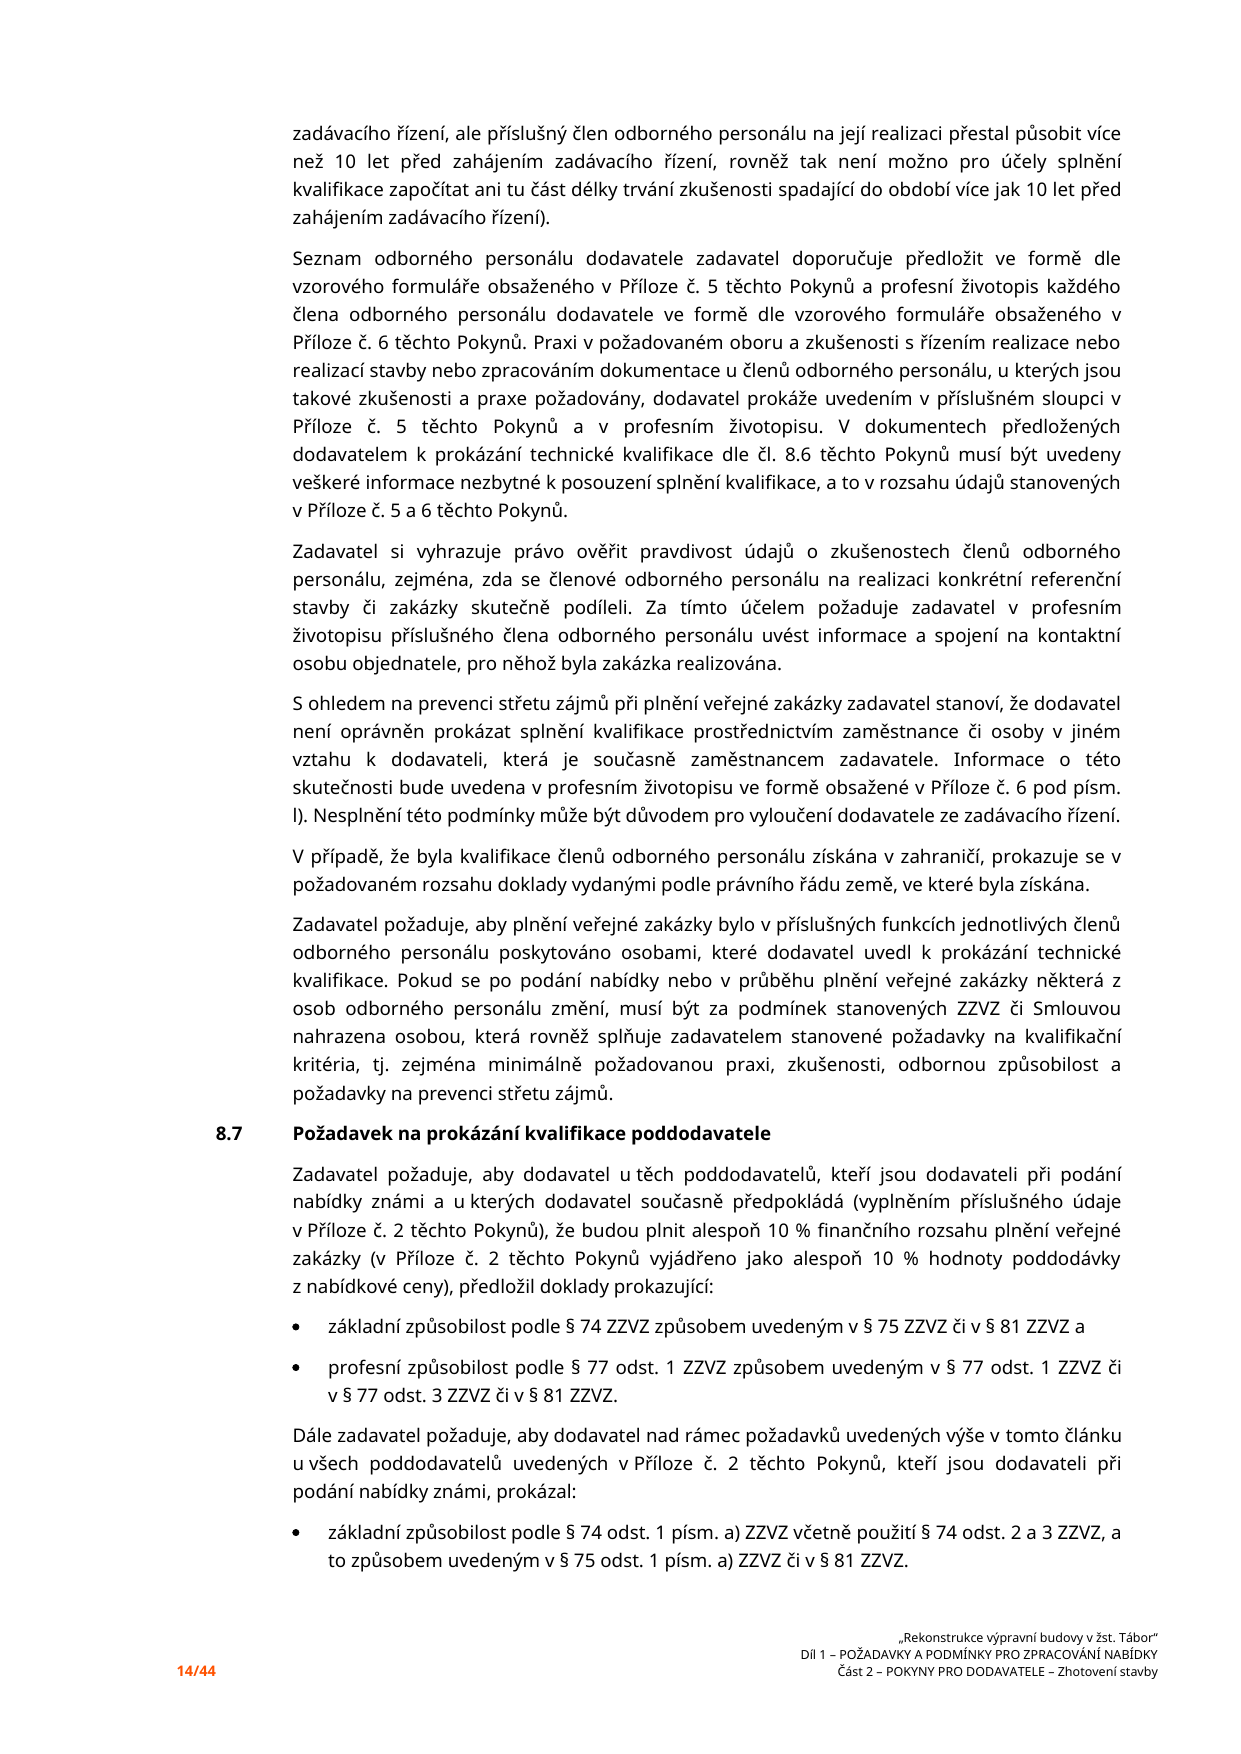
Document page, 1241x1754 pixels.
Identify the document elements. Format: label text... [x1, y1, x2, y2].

text Seznam odborného personálu dodavatele zadavatel doporučuje předložit ve formě dle vzorového formuláře obsaženého v Příloze č. 5 těchto Pokynů a profesní životopis každého člena odborného personálu dodavatele ve formě dle vzorového formuláře obsaženého v Příloze č. 6 těchto Pokynů. Praxi v požadovaném oboru a zkušenosti s řízením realizace nebo realizací stavby nebo zpracováním dokumentace u členů odborného personálu, u kterých jsou takové zkušenosti a praxe požadovány, dodavatel prokáže uvedením v příslušném sloupci v Příloze č. 5 těchto Pokynů a v profesním životopisu. V dokumentech předložených dodavatelem k prokázání technické kvalifikace dle čl. 8.6 těchto Pokynů musí být uvedeny veškeré informace nezbytné k posouzení splnění kvalifikace, a to v rozsahu údajů stanovených v Příloze č. 5 a 6 těchto Pokynů. [292, 245, 1122, 523]
text V případě, že byla kvalifikace členů odborného personálu získána v zahraničí, prokazuje se v požadovaném rozsahu doklady vydanými podle právního řádu země, ve které byla získána. [292, 843, 1122, 897]
text profesní způsobilost podle § 77 odst. 1 ZZVZ způsobem uvedeným v § 77 odst. 1 ZZVZ či v § 77 odst. 3 ZZVZ či v § 81 ZZVZ. [292, 1354, 1122, 1407]
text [292, 121, 1122, 230]
text základní způsobilost podle § 74 odst. 1 písm. a) ZZVZ včetně použití § 74 odst. 2 a 3 ZZVZ, a to způsobem uvedeným v § 75 odst. 1 písm. a) ZZVZ či v § 81 ZZVZ. [292, 1519, 1122, 1573]
text základní způsobilost podle § 74 ZZVZ způsobem uvedeným v § 75 ZZVZ či v § 81 ZZVZ a [292, 1313, 1122, 1339]
text Zadavatel požaduje, aby plnění veřejné zakázky bylo v příslušných funkcích jednotlivých členů odborného personálu poskytováno osobami, které dodavatel uvedl k prokázání technické kvalifikace. Pokud se po podání nabídky nebo v průběhu plnění veřejné zakázky některá z osob odborného personálu změní, musí být za podmínek stanovených ZZVZ či Smlouvou nahrazena osobou, která rovněž splňuje zadavatelem stanovené požadavky na kvalifikační kritéria, tj. zejména minimálně požadovanou praxi, zkušenosti, odbornou způsobilost a požadavky na prevenci střetu zájmů. [292, 912, 1122, 1105]
text S ohledem na prevenci střetu zájmů při plnění veřejné zakázky zadavatel stanoví, že dodavatel není oprávněn prokázat splnění kvalifikace prostřednictvím zaměstnance či osoby v jiném vztahu k dodavateli, která je současně zaměstnancem zadavatele. Informace o této skutečnosti bude uvedena v profesním životopisu ve formě obsažené v Příloze č. 6 pod písm. l). Nesplnění této podmínky může být důvodem pro vyloučení dodavatele ze zadávacího řízení. [292, 691, 1122, 828]
text Zadavatel požaduje, aby dodavatel u těch poddodavatelů, kteří jsou dodavateli při podání nabídky známi a u kterých dodavatel současně předpokládá (vyplněním příslušného údaje v Příloze č. 2 těchto Pokynů), že budou plnit alespoň 10 % finančního rozsahu plnění veřejné zakázky (v Příloze č. 2 těchto Pokynů vyjádřeno jako alespoň 10 % hodnoty poddodávky z nabídkové ceny), předložil doklady prokazující: [292, 1161, 1122, 1298]
text Dále zadavatel požaduje, aby dodavatel nad rámec požadavků uvedených výše v tomto článku u všech poddodavatelů uvedených v Příloze č. 2 těchto Pokynů, kteří jsou dodavateli při podání nabídky známi, prokázal: [292, 1422, 1122, 1504]
text Požadavek na prokázání kvalifikace poddodavatele [216, 1120, 1122, 1146]
text Zadavatel si vyhrazuje právo ověřit pravdivost údajů o zkušenostech členů odborného personálu, zejména, zda se členové odborného personálu na realizaci konkrétní referenční stavby či zakázky skutečně podíleli. Za tímto účelem požaduje zadavatel v profesním životopisu příslušného člena odborného personálu uvést informace a spojení na kontaktní osobu objednatele, pro něhož byla zakázka realizována. [292, 538, 1122, 676]
